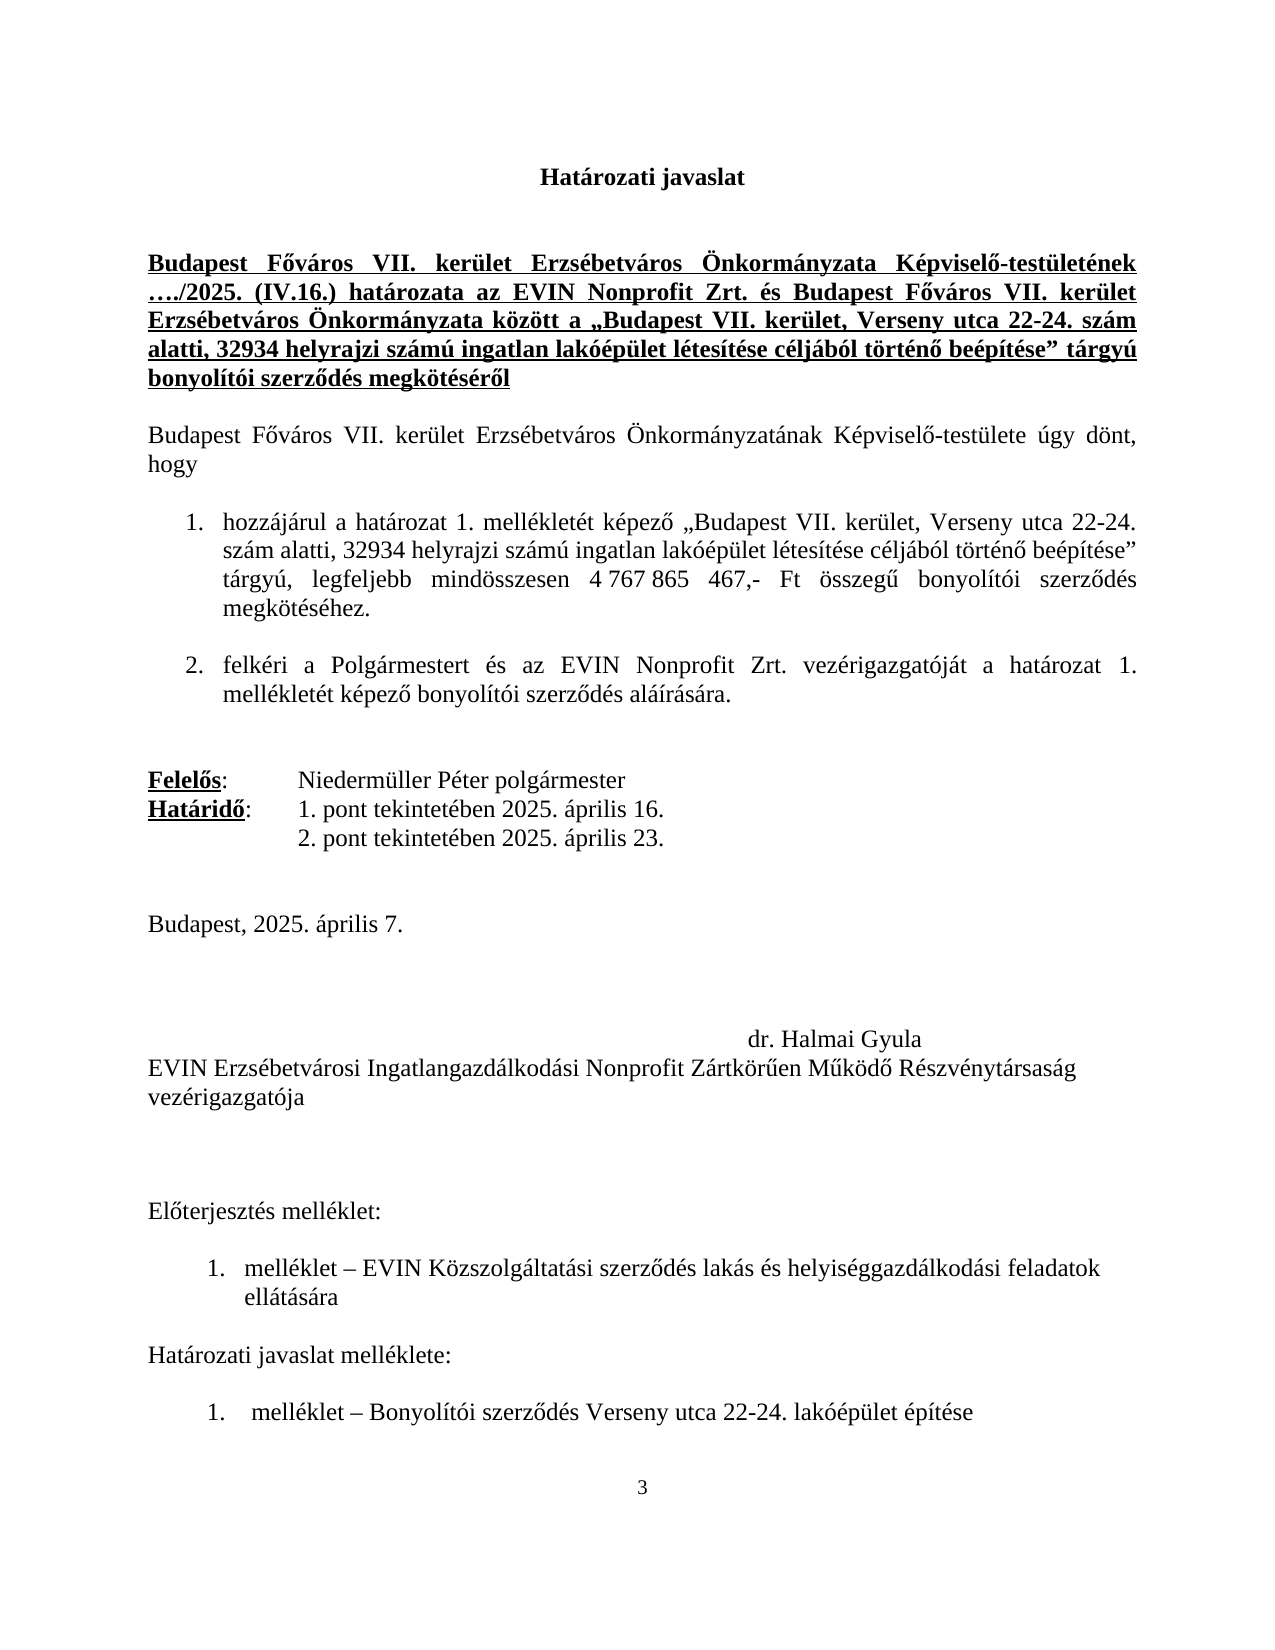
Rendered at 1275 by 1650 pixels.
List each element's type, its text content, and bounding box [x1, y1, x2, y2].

text 2. pont tekintetében 2025. április 23. [223, 823, 1137, 852]
text Felelős: Niedermüller Péter polgármester [148, 765, 1137, 794]
list melléklet – EVIN Közszolgáltatási szerződés lakás és helyiséggazdálkodási feladatok ellátására [207, 1253, 1137, 1311]
text Határozati javaslat [148, 162, 1137, 190]
text Határozati javaslat melléklete: [148, 1340, 1137, 1368]
text Budapest Főváros VII. kerület Erzsébetváros Önkormányzatának Képviselő-testülete úgy dönt, hogy [148, 420, 1137, 478]
text Budapest Főváros VII. kerület Erzsébetváros Önkormányzata Képviselő-testületének …./2025. (IV.16.) határozata az EVIN Nonprofit Zrt. és Budapest Főváros VII. kerület Erzsébetváros Önkormányzata között a „Budapest VII. kerület, Verseny utca 22-24. szám alatti, 32934 helyrajzi számú ingatlan lakóépület létesítése céljából történő beépítése” tárgyú bonyolítói szerződés megkötéséről [148, 361, 1137, 392]
text Budapest Főváros VII. kerület Erzsébetváros Önkormányzata Képviselő-testületének …./2025. (IV.16.) határozata az EVIN Nonprofit Zrt. és Budapest Főváros VII. kerület Erzsébetváros Önkormányzata között a „Budapest VII. kerület, Verseny utca 22-24. szám alatti, 32934 helyrajzi számú ingatlan lakóépület létesítése céljából történő beépítése” tárgyú bonyolítói szerződés megkötéséről [148, 332, 1137, 359]
text Budapest Főváros VII. kerület Erzsébetváros Önkormányzata Képviselő-testületének …./2025. (IV.16.) határozata az EVIN Nonprofit Zrt. és Budapest Főváros VII. kerület Erzsébetváros Önkormányzata között a „Budapest VII. kerület, Verseny utca 22-24. szám alatti, 32934 helyrajzi számú ingatlan lakóépület létesítése céljából történő beépítése” tárgyú bonyolítói szerződés megkötéséről [148, 248, 1137, 273]
text Budapest Főváros VII. kerület Erzsébetváros Önkormányzata Képviselő-testületének …./2025. (IV.16.) határozata az EVIN Nonprofit Zrt. és Budapest Főváros VII. kerület Erzsébetváros Önkormányzata között a „Budapest VII. kerület, Verseny utca 22-24. szám alatti, 32934 helyrajzi számú ingatlan lakóépület létesítése céljából történő beépítése” tárgyú bonyolítói szerződés megkötéséről [148, 303, 1137, 330]
list melléklet – Bonyolítói szerződés Verseny utca 22-24. lakóépület építése [207, 1397, 1137, 1426]
text Határidő: 1. pont tekintetében 2025. április 16. [148, 794, 1137, 823]
list felkéri a Polgármestert és az EVIN Nonprofit Zrt. vezérigazgatóját a határozat 1. mellékletét képező bonyolítói szerződés aláírására. [185, 650, 1137, 708]
list hozzájárul a határozat 1. mellékletét képező „Budapest VII. kerület, Verseny utca 22-24. szám alatti, 32934 helyrajzi számú ingatlan lakóépület létesítése céljából történő beépítése” tárgyú, legfeljebb mindösszesen 4 767 865 467,- Ft összegű bonyolítói szerződés megkötéséhez. [185, 507, 1137, 622]
text Budapest, . . [148, 909, 1137, 938]
text Előterjesztés melléklet: [148, 1196, 1137, 1225]
text Budapest Főváros VII. kerület Erzsébetváros Önkormányzata Képviselő-testületének …./2025. (IV.16.) határozata az EVIN Nonprofit Zrt. és Budapest Főváros VII. kerület Erzsébetváros Önkormányzata között a „Budapest VII. kerület, Verseny utca 22-24. szám alatti, 32934 helyrajzi számú ingatlan lakóépület létesítése céljából történő beépítése” tárgyú bonyolítói szerződés megkötéséről [148, 274, 1137, 302]
